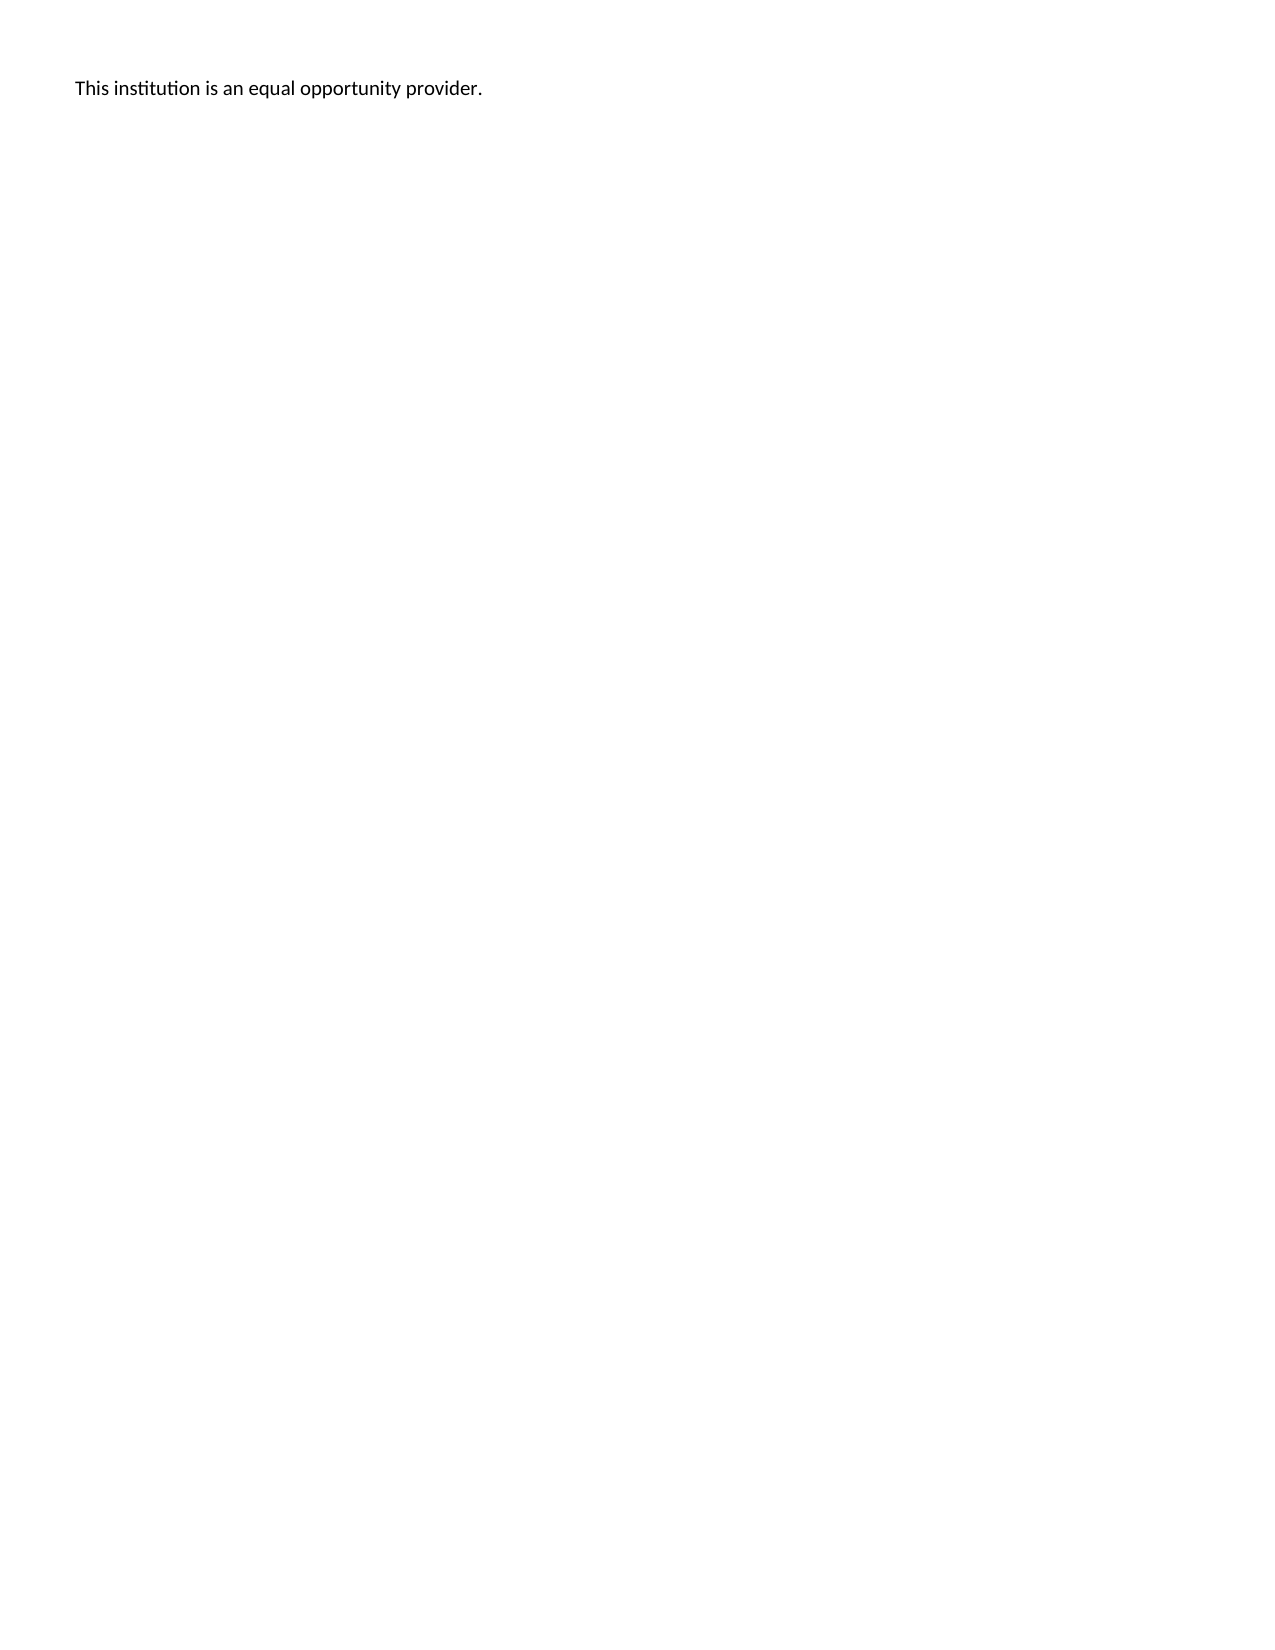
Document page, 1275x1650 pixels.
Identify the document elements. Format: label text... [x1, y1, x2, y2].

text This institution is an equal opportunity provider. [75, 75, 1200, 100]
